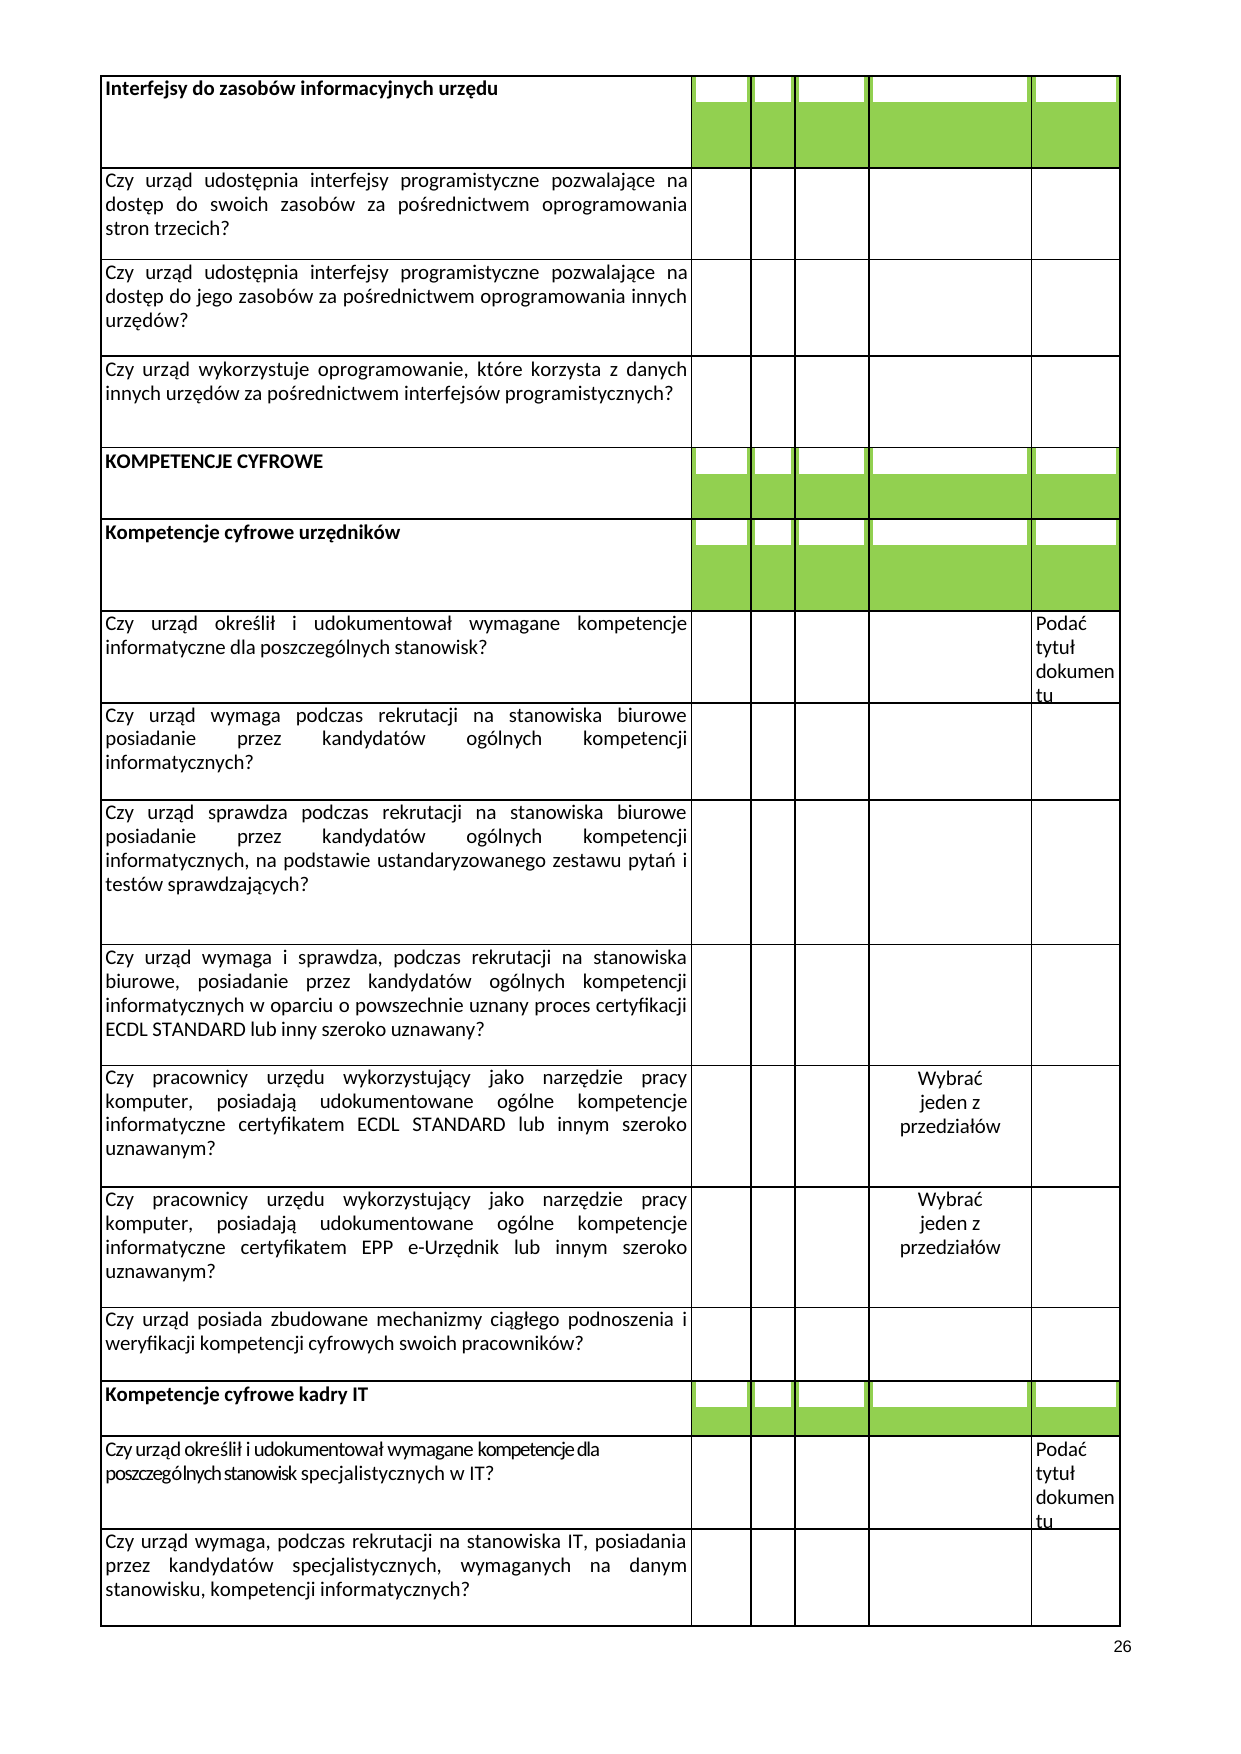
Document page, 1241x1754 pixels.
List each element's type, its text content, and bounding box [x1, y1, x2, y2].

table_cell Czy urząd sprawdza podczas rekrutacji na stanowiska biurowe posiadanie przez kandydatów ogólnych kompetencji informatycznych, na podstawie ustandaryzowanego zestawu pytań i testów sprawdzających? [102, 801, 691, 943]
table_cell [692, 1066, 750, 1186]
table_cell [752, 357, 794, 447]
table_cell KOMPETENCJE CYFROWE [102, 448, 691, 518]
table_cell Interfejsy do zasobów informacyjnych urzędu [102, 77, 691, 167]
table_cell [796, 169, 868, 258]
table_cell Czy urząd wymaga i sprawdza, podczas rekrutacji na stanowiska biurowe, posiadanie przez kandydatów ogólnych kompetencji informatycznych w oparciu o powszechnie uznany proces certyfikacji ECDL STANDARD lub inny szeroko uznawany? [102, 945, 691, 1064]
table_cell [796, 77, 868, 167]
table_cell [1032, 448, 1119, 518]
table_cell [752, 169, 794, 258]
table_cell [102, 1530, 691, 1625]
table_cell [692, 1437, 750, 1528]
table_cell [1032, 945, 1119, 1064]
table_cell [1032, 1308, 1119, 1380]
table_cell [1032, 704, 1119, 799]
table_cell [796, 448, 868, 518]
table_cell [692, 1188, 750, 1306]
table_cell [870, 520, 1031, 610]
table_cell [1032, 1188, 1119, 1306]
table_cell [692, 169, 750, 258]
table_cell Czy pracownicy urzędu wykorzystujący jako narzędzie pracy komputer, posiadają udokumentowane ogólne kompetencje informatyczne certyfikatem ECDL STANDARD lub innym szeroko uznawanym? [102, 1066, 691, 1186]
table_cell [752, 448, 794, 518]
table_cell [796, 260, 868, 355]
table_cell [752, 801, 794, 943]
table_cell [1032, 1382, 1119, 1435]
table_cell [796, 704, 868, 799]
table_cell [796, 1308, 868, 1380]
table_cell [692, 77, 750, 167]
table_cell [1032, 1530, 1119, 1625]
table_cell [870, 801, 1031, 943]
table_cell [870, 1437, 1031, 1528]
table_cell [692, 357, 750, 447]
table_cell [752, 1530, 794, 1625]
table_cell [752, 945, 794, 1064]
table_cell [752, 1188, 794, 1306]
table_cell [870, 612, 1031, 702]
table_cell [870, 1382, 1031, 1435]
table_cell [870, 704, 1031, 799]
table_cell [796, 801, 868, 943]
table_cell [870, 945, 1031, 1064]
table_cell [1032, 1066, 1119, 1186]
table_cell [870, 169, 1031, 258]
table_cell [870, 448, 1031, 518]
table_cell [752, 260, 794, 355]
table_cell Czy urząd udostępnia interfejsy programistyczne pozwalające na dostęp do swoich zasobów za pośrednictwem oprogramowania stron trzecich? [102, 169, 691, 258]
table_cell [692, 801, 750, 943]
table_cell [870, 260, 1031, 355]
table_cell [692, 520, 750, 610]
table_cell [1032, 77, 1119, 167]
table_cell [1032, 357, 1119, 447]
table_cell [752, 612, 794, 702]
table_cell [692, 612, 750, 702]
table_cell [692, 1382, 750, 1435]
table_cell [870, 357, 1031, 447]
table_cell [692, 1308, 750, 1380]
table_cell [1032, 260, 1119, 355]
table_cell Kompetencje cyfrowe urzędników [102, 520, 691, 610]
table_cell [692, 448, 750, 518]
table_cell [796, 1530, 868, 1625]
table_cell [796, 1188, 868, 1306]
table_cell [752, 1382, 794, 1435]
table_cell [796, 357, 868, 447]
table_cell Czy urząd wykorzystuje oprogramowanie, które korzysta z danych innych urzędów za pośrednictwem interfejsów programistycznych? [102, 357, 691, 447]
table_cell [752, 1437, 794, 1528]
table_cell Czy pracownicy urzędu wykorzystujący jako narzędzie pracy komputer, posiadają udokumentowane ogólne kompetencje informatyczne certyfikatem EPP e-Urzędnik lub innym szeroko uznawanym? [102, 1188, 691, 1306]
table_cell [752, 520, 794, 610]
table_cell [796, 520, 868, 610]
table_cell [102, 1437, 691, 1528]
table_cell [796, 612, 868, 702]
table_cell [692, 704, 750, 799]
table_cell Wybrać jeden z przedziałów [870, 1066, 1031, 1186]
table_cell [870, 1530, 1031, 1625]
table_cell [796, 1066, 868, 1186]
table_cell [870, 77, 1031, 167]
table_cell Czy urząd udostępnia interfejsy programistyczne pozwalające na dostęp do jego zasobów za pośrednictwem oprogramowania innych urzędów? [102, 260, 691, 355]
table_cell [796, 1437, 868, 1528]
table_cell [692, 945, 750, 1064]
table_cell [870, 1308, 1031, 1380]
table_cell [752, 1308, 794, 1380]
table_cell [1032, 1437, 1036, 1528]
table_cell [692, 260, 750, 355]
table_cell [1032, 520, 1119, 610]
table_cell [752, 704, 794, 799]
table_cell Czy urząd posiada zbudowane mechanizmy ciągłego podnoszenia i weryfikacji kompetencji cyfrowych swoich pracowników? [102, 1308, 691, 1380]
table_cell [752, 1066, 794, 1186]
table_cell Czy urząd określił i udokumentował wymagane kompetencje informatyczne dla poszczególnych stanowisk? [102, 612, 691, 702]
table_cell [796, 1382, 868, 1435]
table_cell Wybrać jeden z przedziałów [870, 1188, 1031, 1306]
table_cell Czy urząd wymaga podczas rekrutacji na stanowiska biurowe posiadanie przez kandydatów ogólnych kompetencji informatycznych? [102, 704, 691, 799]
table_cell [796, 945, 868, 1064]
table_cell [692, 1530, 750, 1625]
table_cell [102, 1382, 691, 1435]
table_cell [1032, 801, 1119, 943]
table_cell [1032, 169, 1119, 258]
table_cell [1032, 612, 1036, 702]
table_cell [752, 77, 794, 167]
